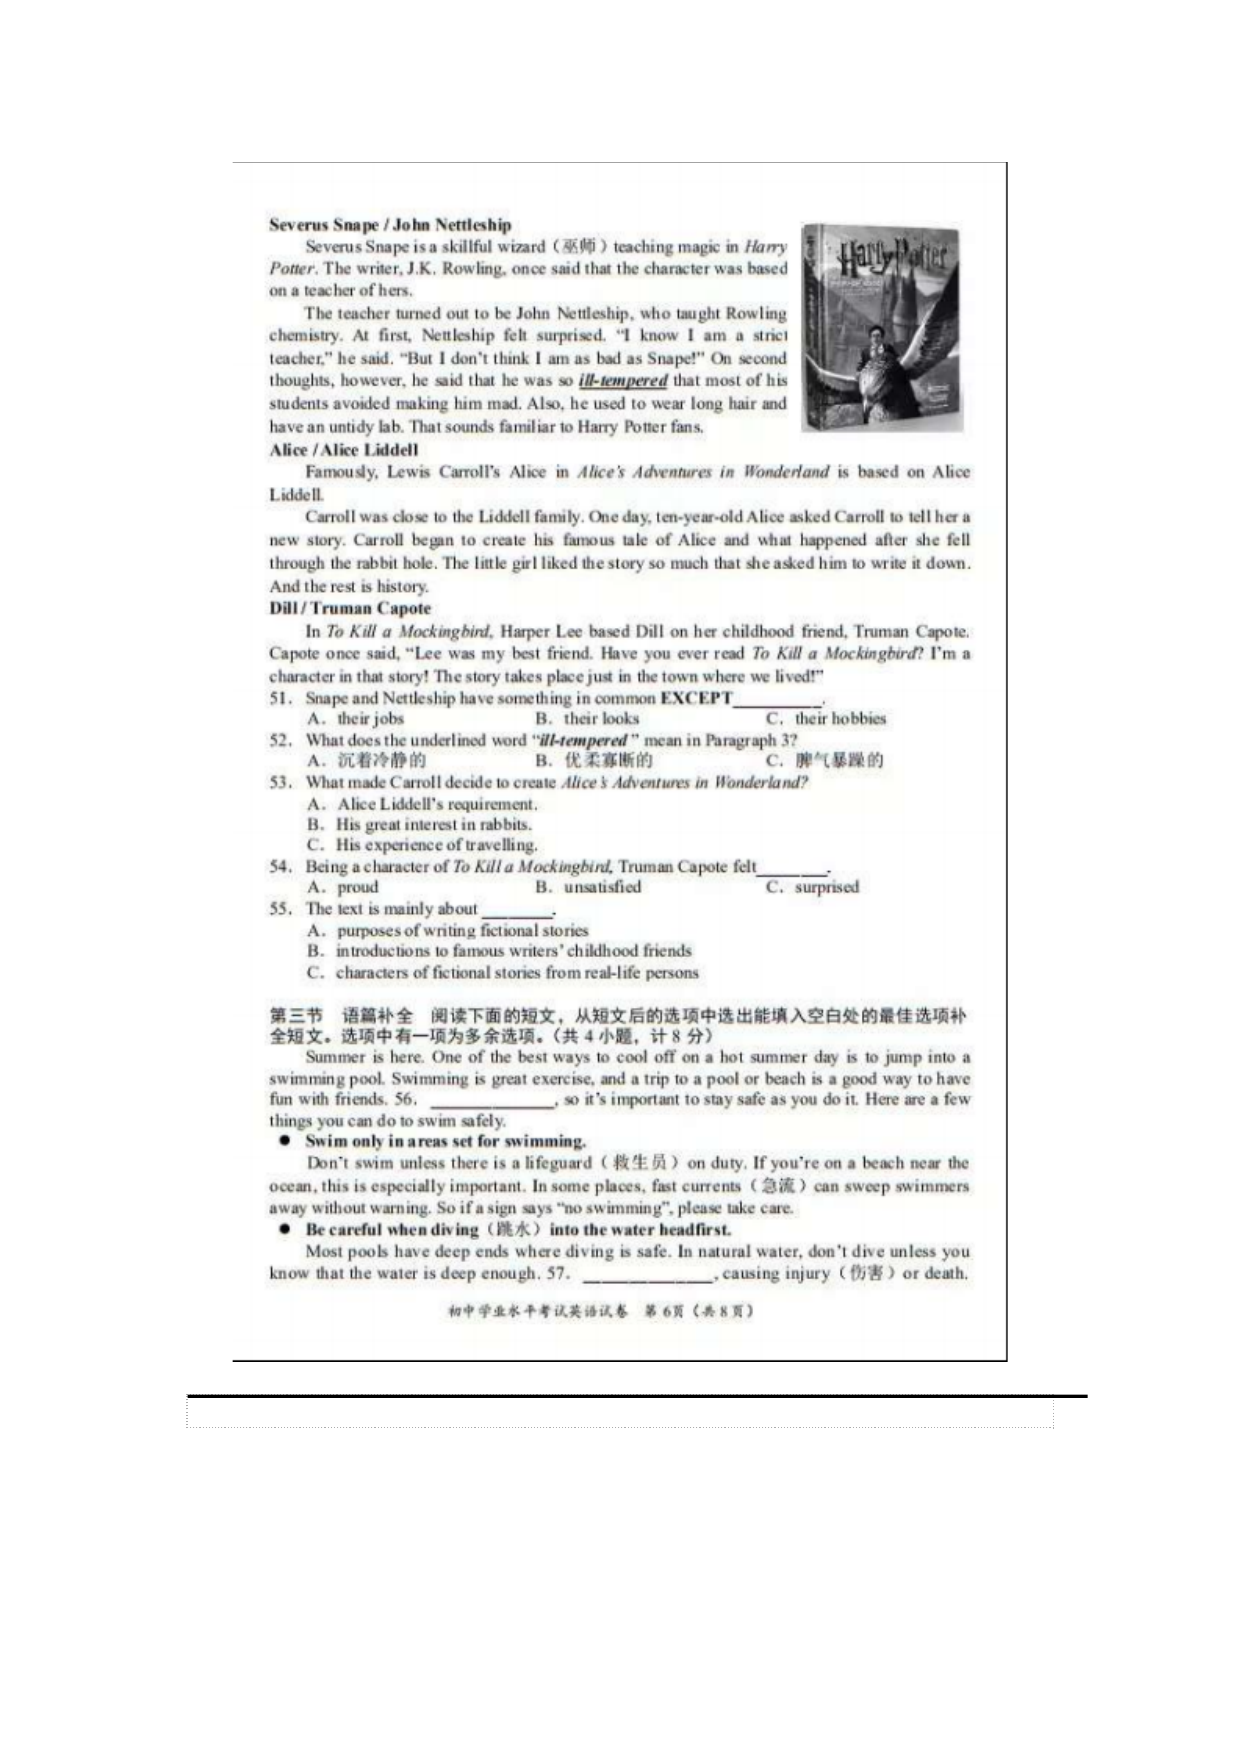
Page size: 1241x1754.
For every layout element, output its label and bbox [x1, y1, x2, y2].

picture [232, 162, 1008, 1362]
